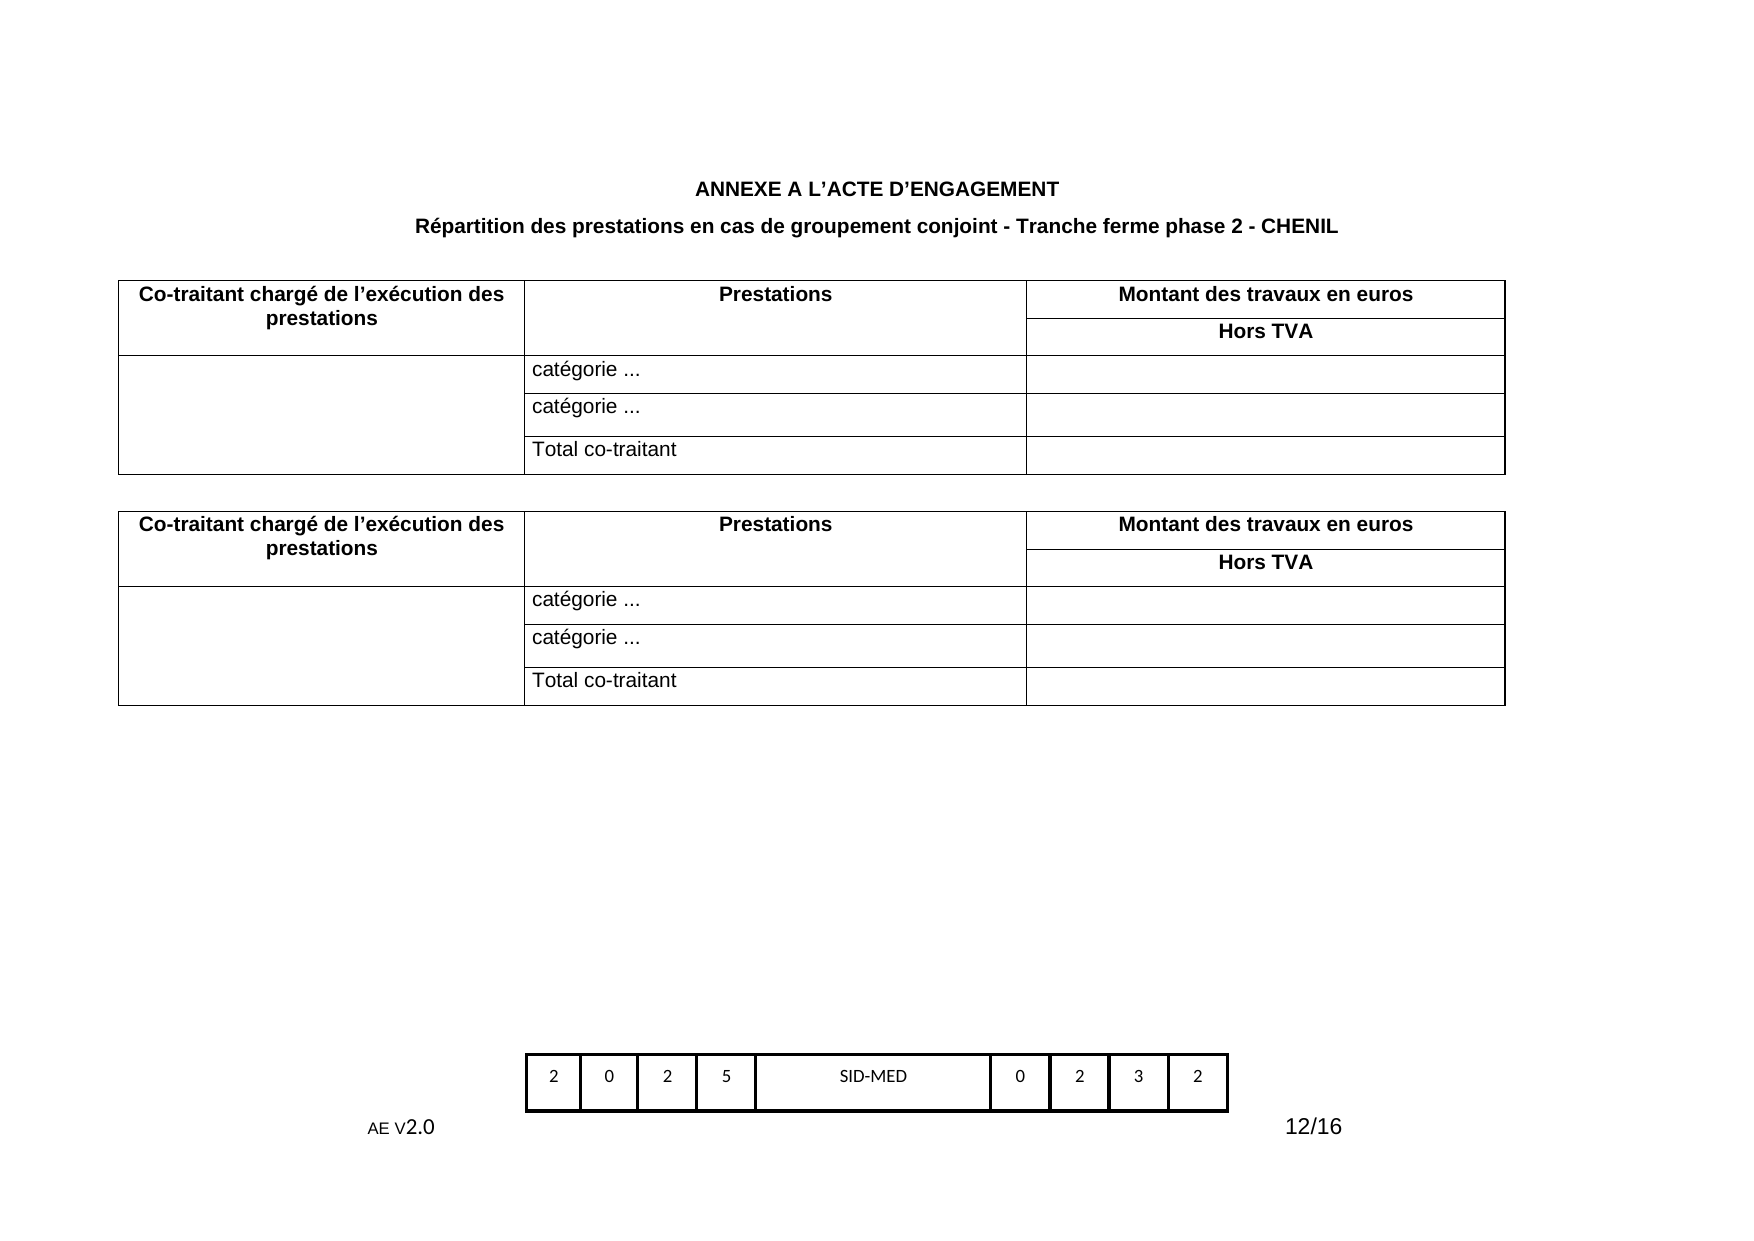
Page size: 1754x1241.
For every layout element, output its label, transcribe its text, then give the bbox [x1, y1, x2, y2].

table_cell [1027, 587, 1504, 624]
table_cell Hors TVA [1027, 550, 1504, 586]
table_cell catégorie ... [525, 625, 1026, 667]
table_cell [1027, 668, 1504, 704]
table_cell [119, 587, 524, 704]
text ANNEXE A L’ACTE D’ENGAGEMENT [118, 177, 1636, 201]
table_cell Total co-traitant [525, 668, 1026, 704]
table_header Co-traitant chargé de l’exécution des prestations [119, 281, 524, 355]
table_header Prestations [525, 512, 1026, 586]
table_cell Hors TVA [1027, 319, 1504, 355]
table_header Montant des travaux en euros [1027, 512, 1504, 549]
table_cell [1027, 356, 1504, 393]
table_cell catégorie ... [525, 587, 1026, 624]
table_cell catégorie ... [525, 356, 1026, 393]
table_header Co-traitant chargé de l’exécution des prestations [119, 512, 524, 586]
table_cell [1027, 394, 1504, 436]
table_cell [1027, 437, 1504, 474]
table_cell catégorie ... [525, 394, 1026, 436]
table_cell [119, 356, 524, 474]
table_cell [1027, 625, 1504, 667]
table_header Prestations [525, 281, 1026, 355]
table_header Montant des travaux en euros [1027, 281, 1504, 318]
text Répartition des prestations en cas de groupement conjoint - Tranche ferme phase 2 - CHENIL [118, 214, 1636, 238]
table_cell Total co-traitant [525, 437, 1026, 474]
